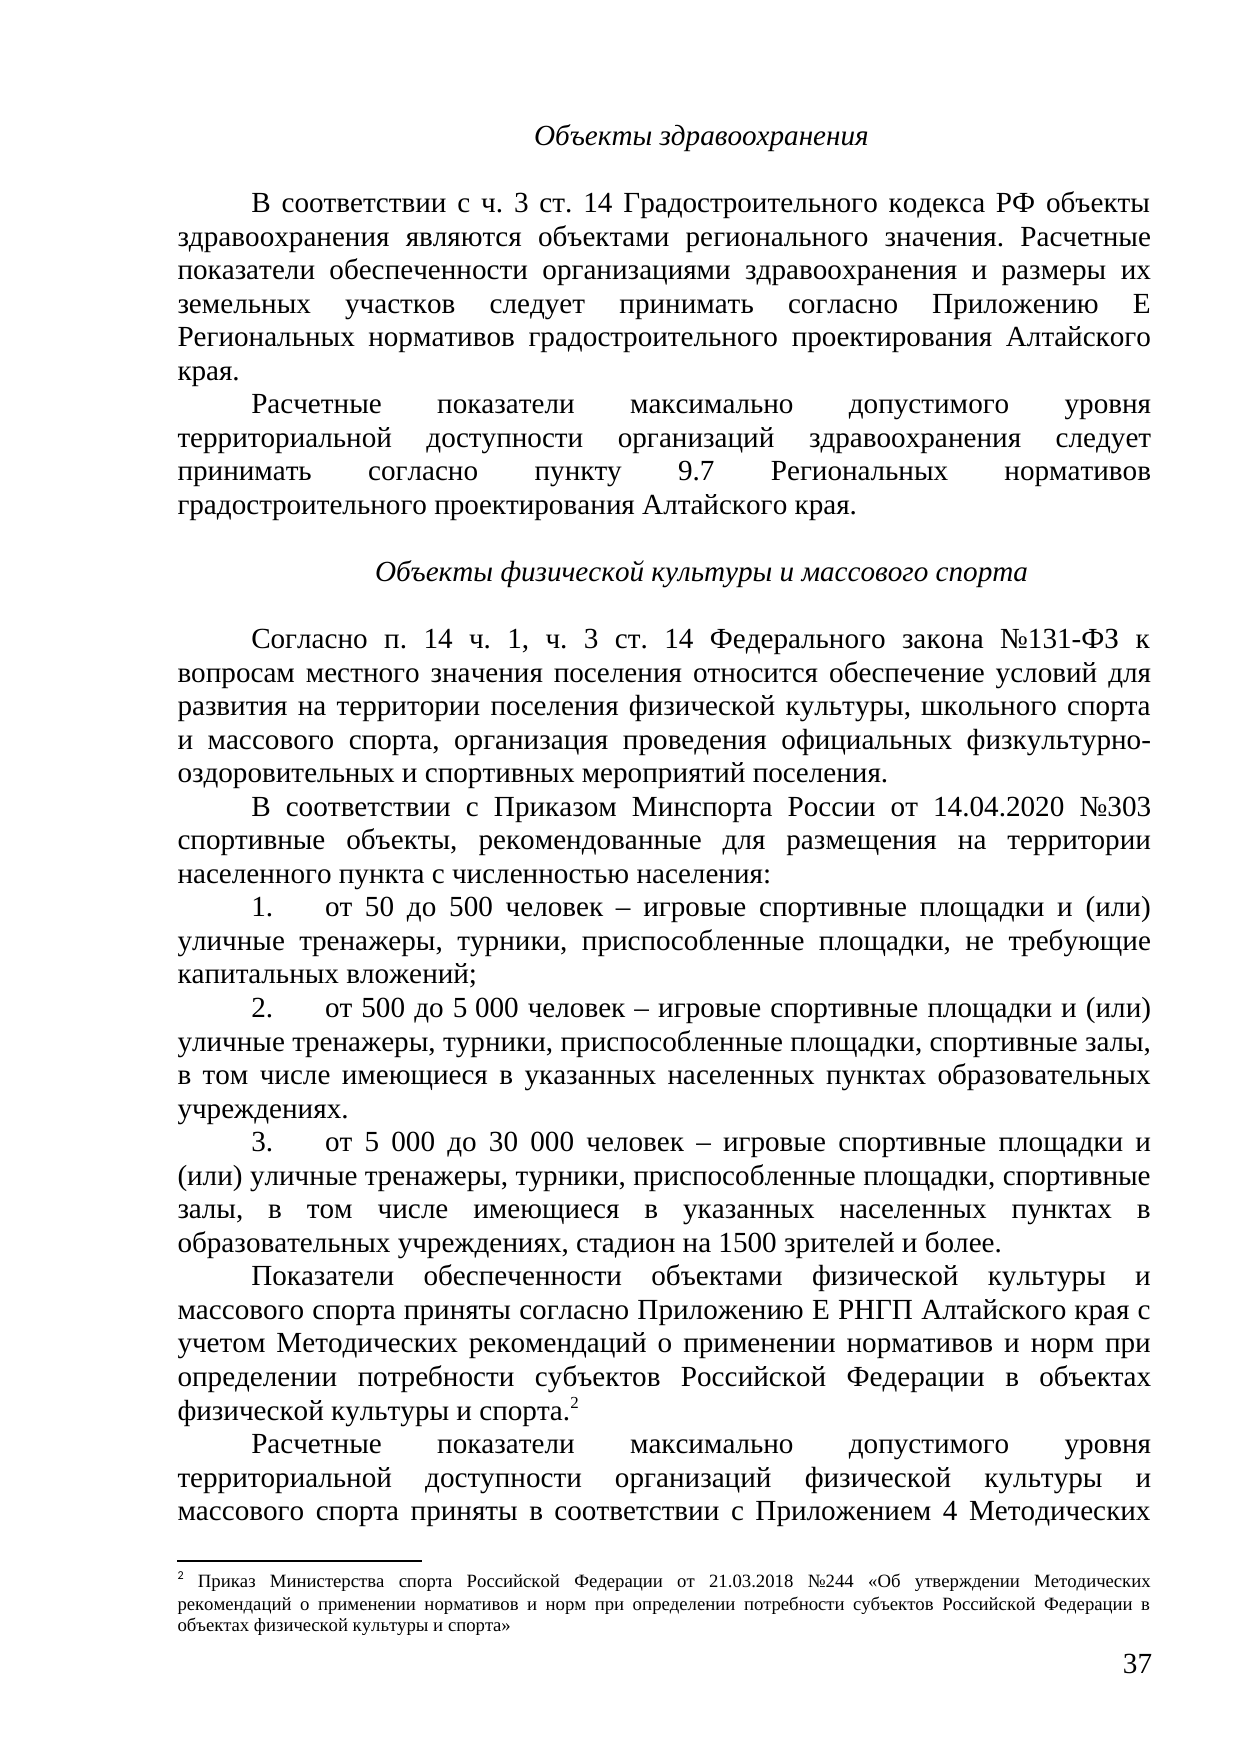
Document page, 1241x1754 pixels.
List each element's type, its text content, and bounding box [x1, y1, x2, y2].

list от 50 до 500 человек – игровые спортивные площадки и (или) уличные тренажеры, турники, приспособленные площадки, не требующие капитальных вложений; [177, 889, 1152, 990]
text Согласно п. 14 ч. 1, ч. 3 ст. 14 Федерального закона №131-ФЗ к вопросам местного значения поселения относится обеспечение условий для развития на территории поселения физической культуры, школьного спорта и массового спорта, организация проведения официальных физкультурно-оздоровительных и спортивных мероприятий поселения. [177, 621, 1152, 789]
text В соответствии с ч. 3 ст. 14 Градостроительного кодекса РФ объекты здравоохранения являются объектами регионального значения. Расчетные показатели обеспеченности организациями здравоохранения и размеры их земельных участков следует принимать согласно Приложению Е Региональных нормативов градостроительного проектирования Алтайского края. [177, 185, 1152, 386]
list от 5 000 до 30 000 человек – игровые спортивные площадки и (или) уличные тренажеры, турники, приспособленные площадки, спортивные залы, в том числе имеющиеся в указанных населенных пунктах в образовательных учреждениях, стадион на 1500 зрителей и более. [177, 1124, 1152, 1258]
text Объекты здравоохранения [177, 118, 1152, 152]
text В соответствии с Приказом Минспорта России от 14.04.2020 №303 спортивные объекты, рекомендованные для размещения на территории населенного пункта с численностью населения: [177, 789, 1152, 889]
text Показатели обеспеченности объектами физической культуры и массового спорта приняты согласно Приложению Е РНГП Алтайского края с учетом Методических рекомендаций о применении нормативов и норм при определении потребности субъектов Российской Федерации в объектах физической культуры и спорта. [177, 1258, 1152, 1426]
text Расчетные показатели максимально допустимого уровня территориальной доступности организаций здравоохранения следует принимать согласно пункту 9.7 Региональных нормативов градостроительного проектирования Алтайского края. [177, 386, 1152, 521]
text Объекты физической культуры и массового спорта [177, 554, 1152, 588]
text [177, 1426, 1152, 1527]
list от 500 до 5 000 человек – игровые спортивные площадки и (или) уличные тренажеры, турники, приспособленные площадки, спортивные залы, в том числе имеющиеся в указанных населенных пунктах образовательных учреждениях. [177, 990, 1152, 1124]
